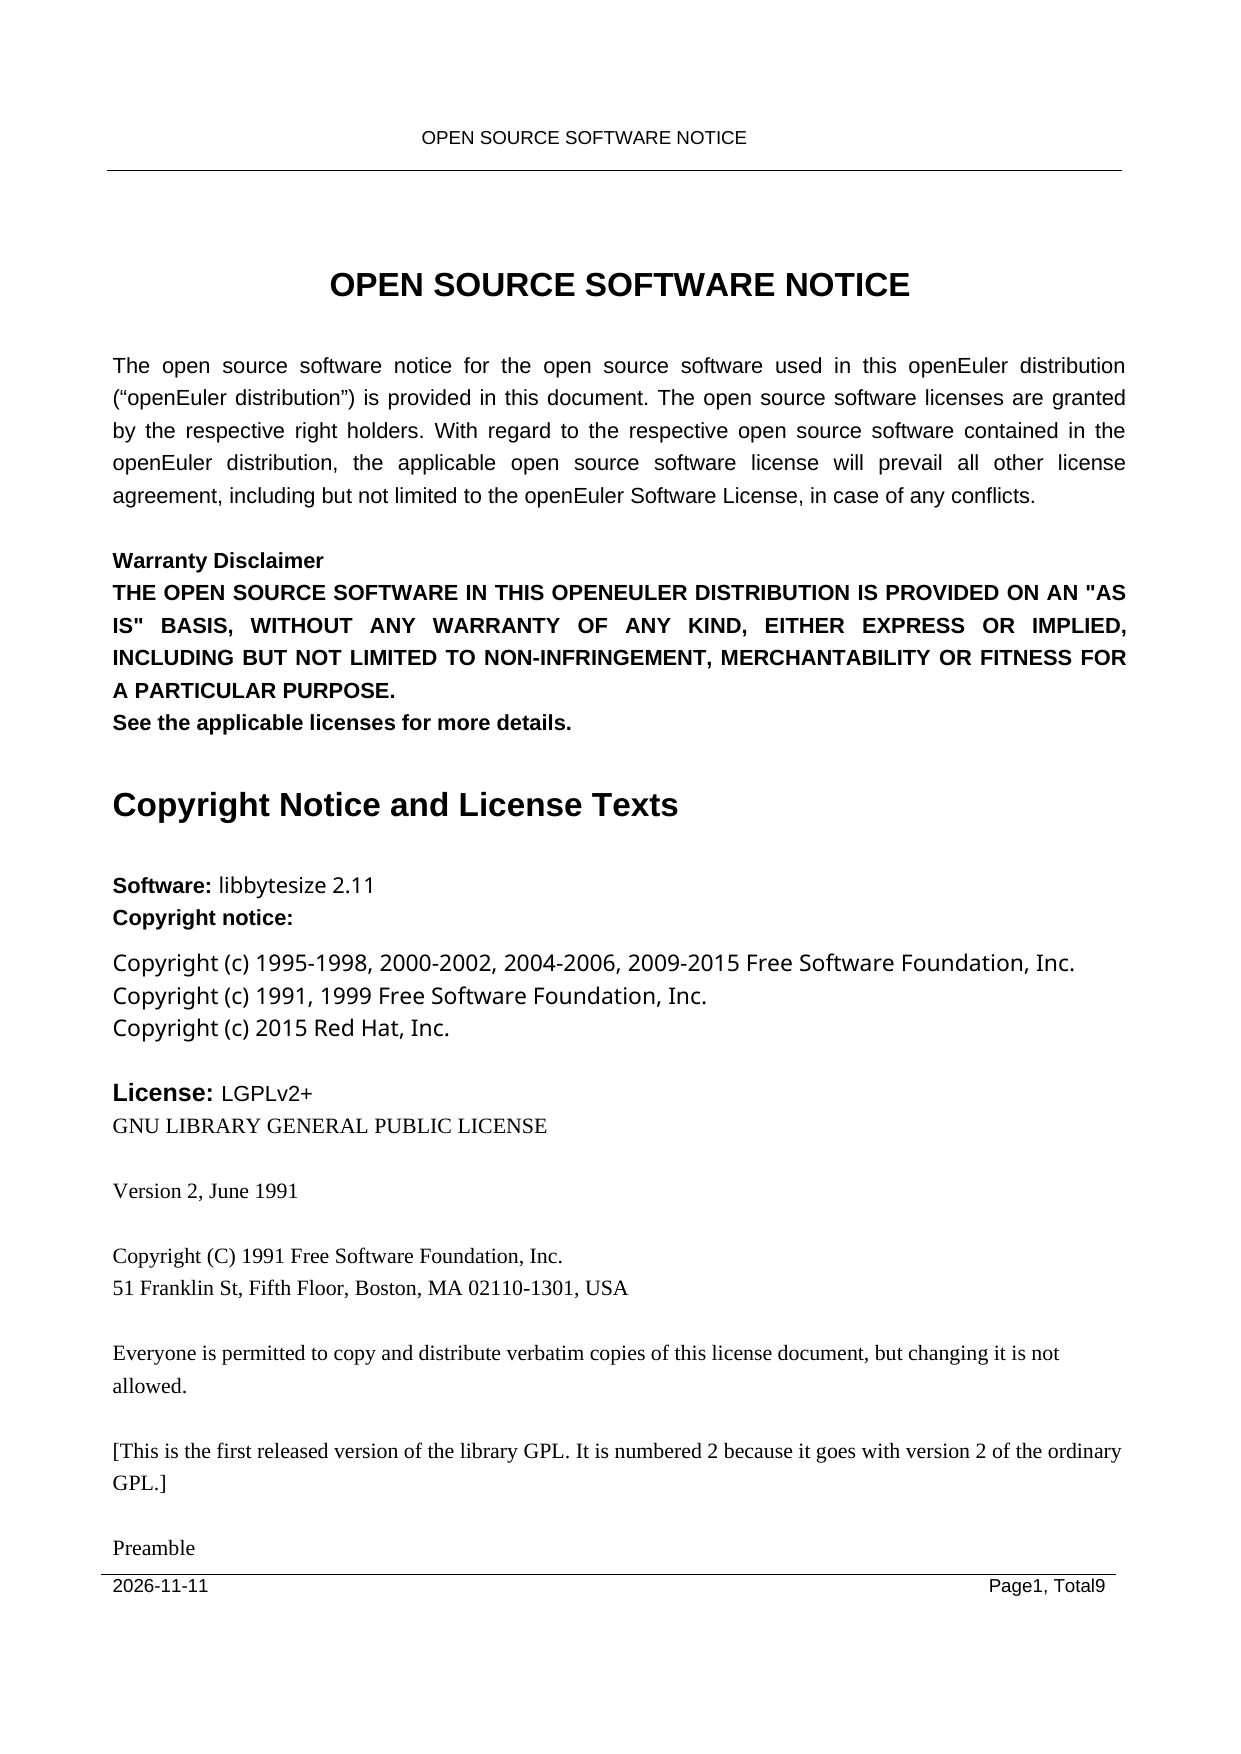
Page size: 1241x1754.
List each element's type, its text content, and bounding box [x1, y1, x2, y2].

text Copyright Notice and License Texts [112, 771, 1128, 836]
text Warranty Disclaimer [112, 544, 1128, 576]
text THE OPEN SOURCE SOFTWARE IN THIS OPENEULER DISTRIBUTION IS PROVIDED ON AN "AS IS" BASIS, WITHOUT ANY WARRANTY OF ANY KIND, EITHER EXPRESS OR IMPLIED, INCLUDING BUT NOT LIMITED TO NON-INFRINGEMENT, MERCHANTABILITY OR FITNESS FOR A PARTICULAR PURPOSE. See the applicable licenses for more details. [112, 576, 1128, 739]
title Software: libbytesize 2.11 [112, 869, 1128, 901]
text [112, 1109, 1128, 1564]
text License: LGPLv2+ [112, 1077, 1128, 1109]
text Copyright notice: [112, 901, 1128, 934]
text OPEN SOURCE SOFTWARE NOTICE [112, 251, 1128, 316]
text The open source software notice for the open source software used in this openEuler distribution (“openEuler distribution”) is provided in this document. The open source software licenses are granted by the respective right holders. With regard to the respective open source software contained in the openEuler distribution, the applicable open source software license will prevail all other license agreement, including but not limited to the openEuler Software License, in case of any conflicts. [112, 349, 1128, 511]
text Copyright (c) 1995-1998, 2000-2002, 2004-2006, 2009-2015 Free Software Foundation, Inc. Copyright (c) 1991, 1999 Free Software Foundation, Inc. Copyright (c) 2015 Red Hat, Inc. [112, 947, 1128, 1077]
